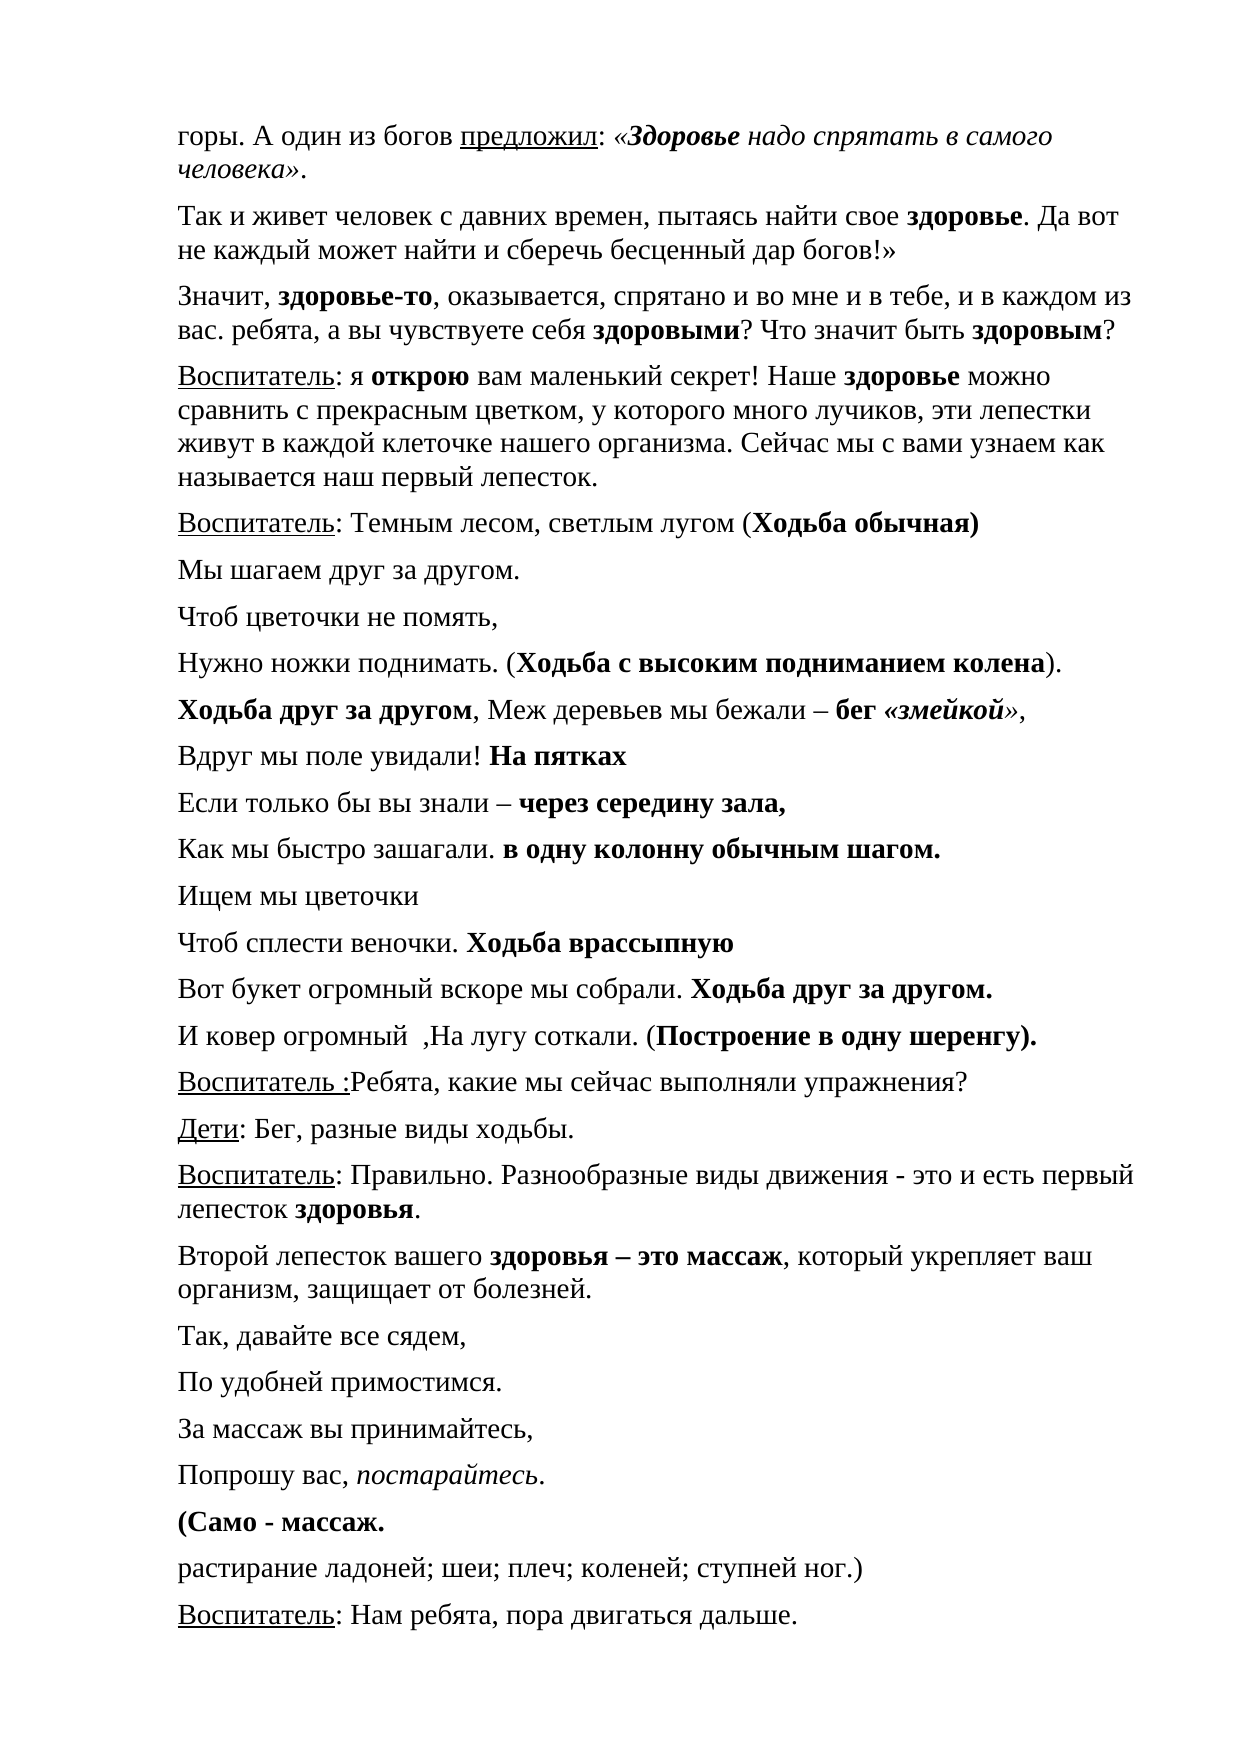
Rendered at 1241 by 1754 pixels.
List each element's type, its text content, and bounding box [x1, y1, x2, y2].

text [177, 118, 1152, 185]
text Дети: Бег, разные виды ходьбы. [177, 1111, 1152, 1144]
text Воспитатель: я открою вам маленький секрет! Наше здоровье можно сравнить с прекрасным цветком, у которого много лучиков, эти лепестки живут в каждой клеточке нашего организма. Сейчас мы с вами узнаем как называется наш первый лепесток. [177, 358, 1152, 493]
text Попрошу вас, постарайтесь. [177, 1457, 1152, 1491]
text Воспитатель: Правильно. Разнообразные виды движения - это и есть первый лепесток здоровья. [177, 1157, 1152, 1224]
text Вдруг мы поле увидали! На пятках [177, 738, 1152, 772]
text Так и живет человек с давних времен, пытаясь найти свое здоровье. Да вот не каждый может найти и сберечь бесценный дар богов!» [177, 198, 1152, 265]
text Нужно ножки поднимать. (Ходьба с высоким подниманием колена). [177, 645, 1152, 679]
text Воспитатель: Темным лесом, светлым лугом (Ходьба обычная) [177, 506, 1152, 539]
text И ковер огромный ,На лугу соткали. (Построение в одну шеренгу). [177, 1018, 1152, 1051]
text Мы шагаем друг за другом. [177, 552, 1152, 586]
text Воспитатель: Нам ребята, пора двигаться дальше. [177, 1597, 1152, 1631]
text Так, давайте все сядем, [177, 1318, 1152, 1351]
text Как мы быстро зашагали. в одну колонну обычным шагом. [177, 832, 1152, 865]
text Второй лепесток вашего здоровья – это массаж, который укрепляет ваш организм, защищает от болезней. [177, 1238, 1152, 1305]
text Если только бы вы знали – через середину зала, [177, 785, 1152, 818]
text Ходьба друг за другом, Меж деревьев мы бежали – бег «змейкой», [177, 692, 1152, 725]
text Воспитатель :Ребята, какие мы сейчас выполняли упражнения? [177, 1064, 1152, 1098]
text (Само - массаж. [177, 1504, 1152, 1537]
text Значит, здоровье-то, оказывается, спрятано и во мне и в тебе, и в каждом из вас. ребята, а вы чувствуете себя здоровыми? Что значит быть здоровым? [177, 278, 1152, 345]
text За массаж вы принимайтесь, [177, 1411, 1152, 1444]
text По удобней примостимся. [177, 1364, 1152, 1398]
text Ищем мы цветочки [177, 878, 1152, 912]
text растирание ладоней; шеи; плеч; коленей; ступней ног.) [177, 1551, 1152, 1584]
text Вот букет огромный вскоре мы собрали. Ходьба друг за другом. [177, 971, 1152, 1005]
text Чтоб цветочки не помять, [177, 599, 1152, 632]
text Чтоб сплести веночки. Ходьба врассыпную [177, 925, 1152, 958]
